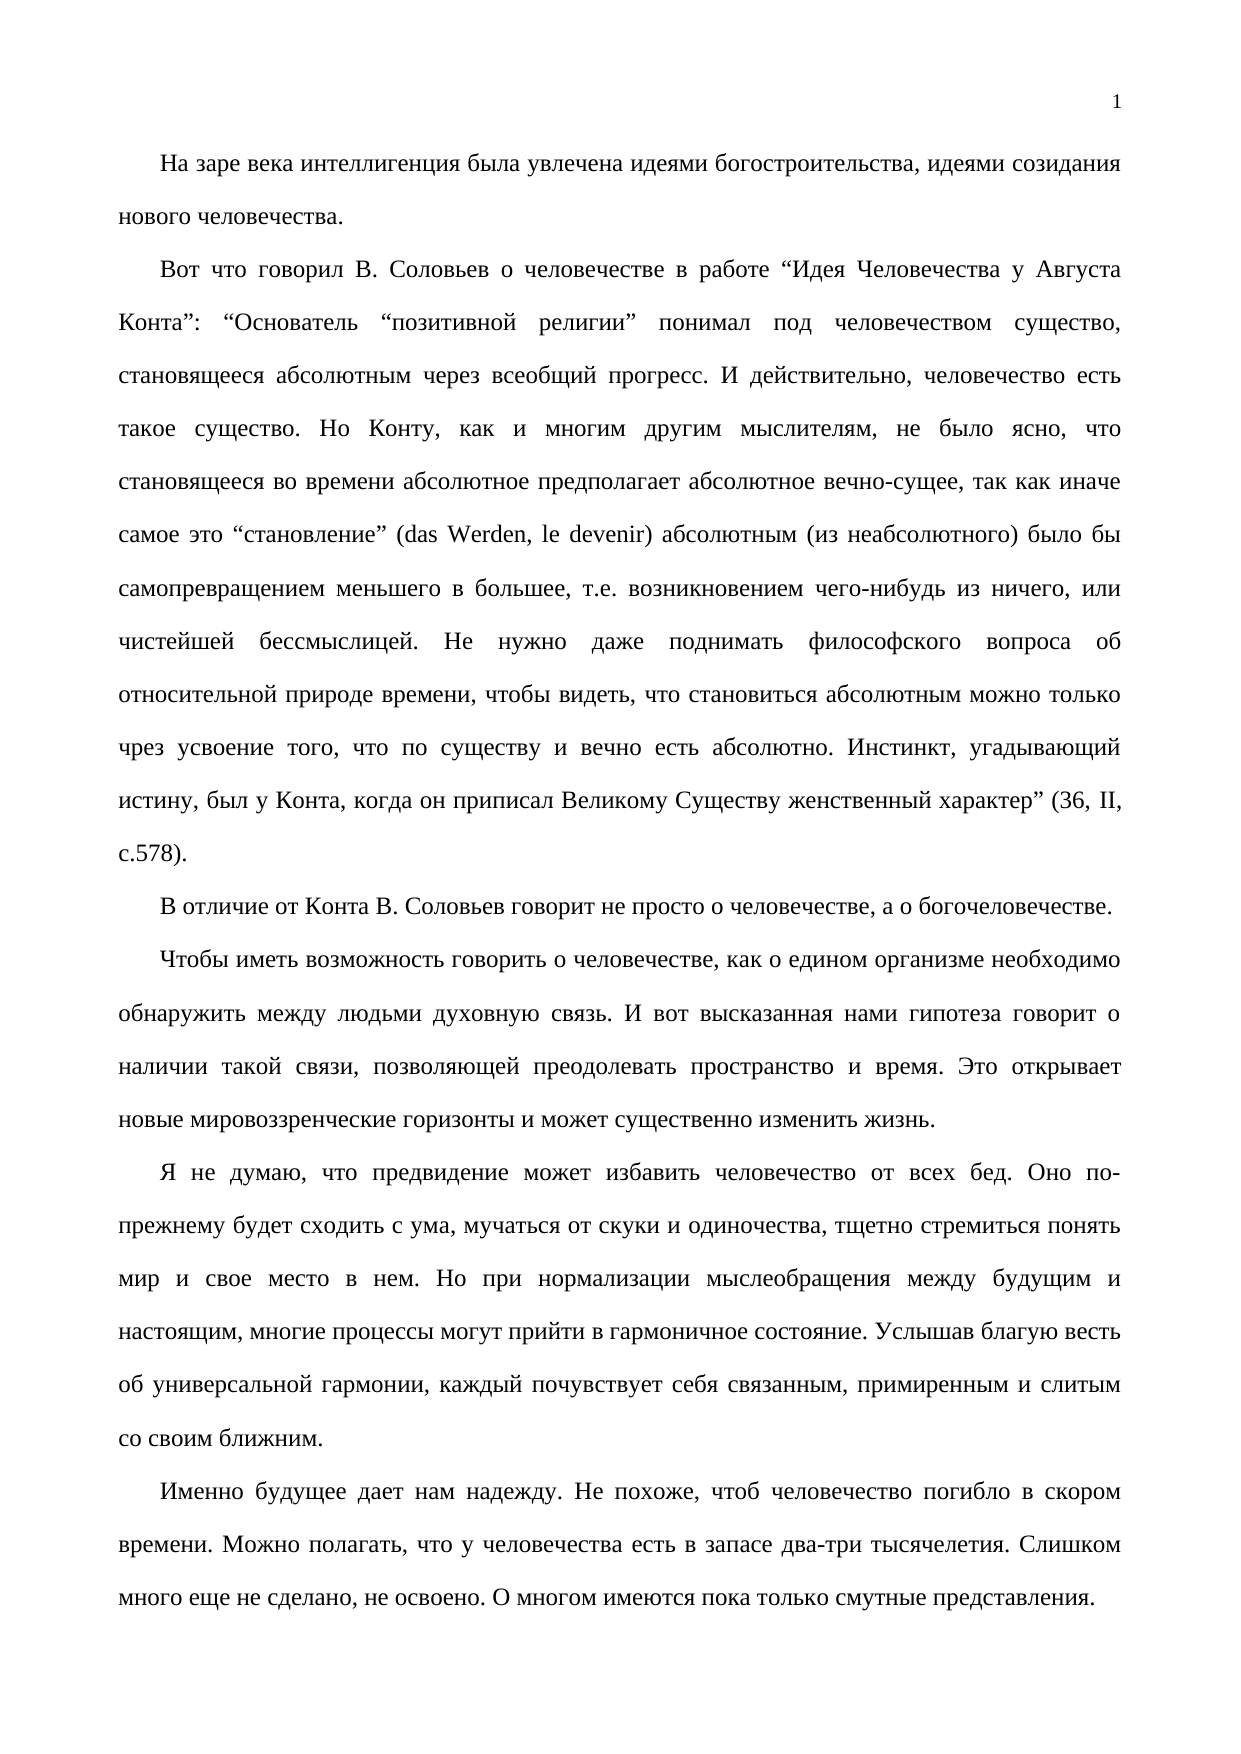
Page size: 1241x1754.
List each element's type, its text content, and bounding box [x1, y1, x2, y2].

text Я не думаю, что предвидение может избавить человечество от всех бед. Оно по-прежнему будет сходить с ума, мучаться от скуки и одиночества, тщетно стремиться понять мир и свое место в нем. Но при нормализации мыслеобращения между будущим и настоящим, многие процессы могут прийти в гармоничное состояние. Услышав благую весть об универсальной гармонии, каждый почувствует себя связанным, примиренным и слитым со своим ближним. [118, 1157, 1122, 1451]
text Именно будущее дает нам надежду. Не похоже, чтоб человечество погибло в скором времени. Можно полагать, что у человечества есть в запасе два-три тысячелетия. Слишком много еще не сделано, не освоено. О многом имеются пока только смутные представления. [118, 1476, 1122, 1611]
text Вот что говорил В. Соловьев о человечестве в работе “Идея Человечества у Августа Конта”: “Основатель “позитивной религии” понимал под человечеством существо, становящееся абсолютным через всеобщий прогресс. И действительно, человечество есть такое существо. Но Конту, как и многим другим мыслителям, не было ясно, что становящееся во времени абсолютное предполагает абсолютное вечно-сущее, так как иначе самое это “становление” (das Werden, le devenir) абсолютным (из неабсолютного) было бы самопревращением меньшего в большее, т.е. возникновением чего-нибудь из ничего, или чистейшей бессмыслицей. Не нужно даже поднимать философского вопроса об относительной природе времени, чтобы видеть, что становиться абсолютным можно только чрез усвоение того, что по существу и вечно есть абсолютно. Инстинкт, угадывающий истину, был у Конта, когда он приписал Великому Существу женственный характер” (36, II, с.578). [118, 254, 1122, 867]
text На заре века интеллигенция была увлечена идеями богостроительства, идеями созидания нового человечества. [118, 148, 1122, 229]
text Чтобы иметь возможность говорить о человечестве, как о едином организме необходимо обнаружить между людьми духовную связь. И вот высказанная нами гипотеза говорит о наличии такой связи, позволяющей преодолевать пространство и время. Это открывает новые мировоззренческие горизонты и может существенно изменить жизнь. [118, 944, 1122, 1133]
text В отличие от Конта В. Соловьев говорит не просто о человечестве, а о богочеловечестве. [118, 891, 1122, 920]
